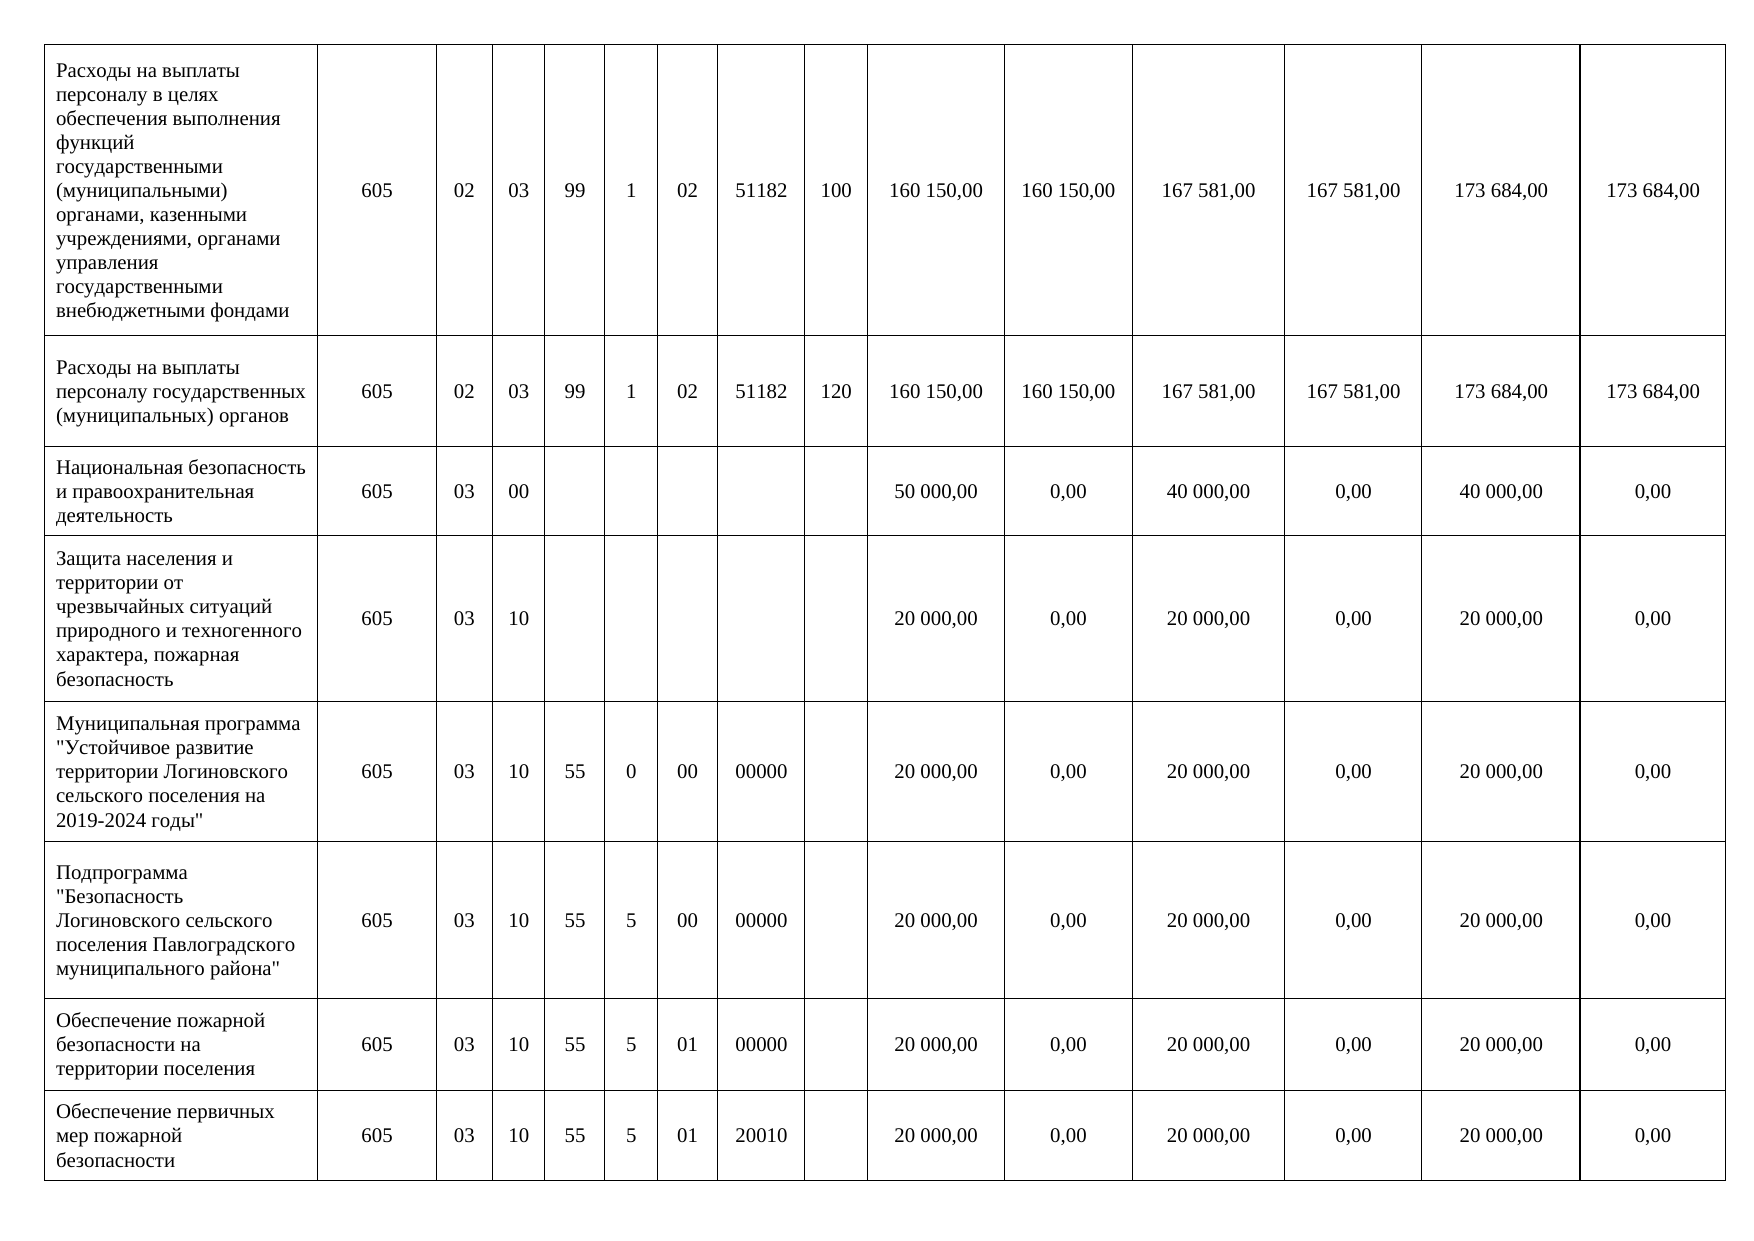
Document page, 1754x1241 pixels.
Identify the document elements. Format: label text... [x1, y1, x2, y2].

table_cell 10 [493, 536, 544, 701]
table_cell 160 150,00 [868, 336, 1004, 446]
table_cell 20 000,00 [868, 999, 1004, 1090]
table_cell 00 [493, 447, 544, 535]
table_cell 0,00 [1285, 842, 1421, 997]
table_cell 20 000,00 [1422, 1091, 1579, 1180]
table_cell 605 [318, 45, 436, 335]
table_cell [545, 447, 604, 535]
table_cell 0,00 [1285, 702, 1421, 841]
table_cell 0,00 [1005, 842, 1132, 997]
table_cell 20 000,00 [1422, 999, 1579, 1090]
table_cell 0,00 [1005, 999, 1132, 1090]
table_cell 03 [437, 842, 492, 997]
table_cell 55 [545, 702, 604, 841]
table_cell 10 [493, 842, 544, 997]
table_cell 167 581,00 [1133, 45, 1284, 335]
table_cell 10 [493, 702, 544, 841]
table_cell 02 [437, 45, 492, 335]
table_cell [805, 447, 867, 535]
table_cell [718, 536, 804, 701]
table_cell 605 [318, 536, 436, 701]
table_cell 55 [545, 1091, 604, 1180]
table_cell 0,00 [1285, 999, 1421, 1090]
table_cell Расходы на выплаты персоналу государственных (муниципальных) органов [45, 336, 317, 446]
table_cell 173 684,00 [1422, 45, 1579, 335]
table_cell [605, 536, 657, 701]
table_cell 02 [437, 336, 492, 446]
table_cell 20 000,00 [868, 1091, 1004, 1180]
table_cell Расходы на выплаты персоналу в целях обеспечения выполнения функций государственными (муниципальными) органами, казенными учреждениями, органами управления государственными внебюджетными фондами [45, 45, 317, 335]
table_cell 02 [658, 336, 717, 446]
table_cell 10 [493, 1091, 544, 1180]
table_cell 1 [605, 336, 657, 446]
table_cell 20 000,00 [1133, 842, 1284, 997]
table_cell Защита населения и территории от чрезвычайных ситуаций природного и техногенного характера, пожарная безопасность [45, 536, 317, 701]
table_cell 0,00 [1285, 447, 1421, 535]
table_cell 0,00 [1005, 536, 1132, 701]
table_cell 173 684,00 [1581, 336, 1725, 446]
table_cell 173 684,00 [1422, 336, 1579, 446]
table_cell 173 684,00 [1581, 45, 1725, 335]
table_cell 03 [437, 702, 492, 841]
table_cell 03 [437, 536, 492, 701]
table_cell Обеспечение пожарной безопасности на территории поселения [45, 999, 317, 1090]
table_cell 160 150,00 [868, 45, 1004, 335]
table_cell Муниципальная программа "Устойчивое развитие территории Логиновского сельского поселения на 2019-2024 годы" [45, 702, 317, 841]
table_cell 0,00 [1005, 447, 1132, 535]
table_cell 5 [605, 999, 657, 1090]
table_cell 20 000,00 [868, 536, 1004, 701]
table_cell 00000 [718, 842, 804, 997]
table_cell 605 [318, 842, 436, 997]
table_cell 40 000,00 [1133, 447, 1284, 535]
table_cell 0,00 [1581, 1091, 1725, 1180]
table_cell 605 [318, 336, 436, 446]
table_cell [658, 447, 717, 535]
table_cell Национальная безопасность и правоохранительная деятельность [45, 447, 317, 535]
table_cell 20 000,00 [1133, 999, 1284, 1090]
table_cell 20 000,00 [1133, 702, 1284, 841]
table_cell 0,00 [1285, 536, 1421, 701]
table_cell [805, 536, 867, 701]
table_cell [805, 842, 867, 997]
table_cell 99 [545, 336, 604, 446]
table_cell 03 [437, 999, 492, 1090]
table_cell 167 581,00 [1133, 336, 1284, 446]
table_cell 605 [318, 999, 436, 1090]
table_cell 20 000,00 [1422, 842, 1579, 997]
table_cell [545, 536, 604, 701]
table_cell 00000 [718, 999, 804, 1090]
table_cell 605 [318, 1091, 436, 1180]
table_cell 99 [545, 45, 604, 335]
table_cell 50 000,00 [868, 447, 1004, 535]
table_cell 605 [318, 447, 436, 535]
table_cell 02 [658, 45, 717, 335]
table_cell 03 [493, 336, 544, 446]
table_cell [718, 447, 804, 535]
table_cell 03 [437, 1091, 492, 1180]
table_cell [658, 536, 717, 701]
table_cell 55 [545, 999, 604, 1090]
table_cell 00 [658, 702, 717, 841]
table_cell 0,00 [1005, 702, 1132, 841]
table_cell [605, 447, 657, 535]
table_cell 0,00 [1581, 842, 1725, 997]
table_cell 03 [493, 45, 544, 335]
table_cell 40 000,00 [1422, 447, 1579, 535]
table_cell 0,00 [1581, 702, 1725, 841]
table_cell 100 [805, 45, 867, 335]
table_cell Подпрограмма "Безопасность Логиновского сельского поселения Павлоградского муниципального района" [45, 842, 317, 997]
table_cell 01 [658, 999, 717, 1090]
table_cell 20 000,00 [1422, 536, 1579, 701]
table_cell Обеспечение первичных мер пожарной безопасности [45, 1091, 317, 1180]
table_cell 120 [805, 336, 867, 446]
table_cell 0,00 [1005, 1091, 1132, 1180]
table_cell 51182 [718, 336, 804, 446]
table_cell 51182 [718, 45, 804, 335]
table_cell 10 [493, 999, 544, 1090]
table_cell 20010 [718, 1091, 804, 1180]
table_cell 5 [605, 842, 657, 997]
table_cell 167 581,00 [1285, 336, 1421, 446]
table_cell 0 [605, 702, 657, 841]
table_cell 0,00 [1285, 1091, 1421, 1180]
table_cell 20 000,00 [868, 702, 1004, 841]
table_cell 01 [658, 1091, 717, 1180]
table_cell 20 000,00 [1133, 536, 1284, 701]
table_cell 00000 [718, 702, 804, 841]
table_cell 03 [437, 447, 492, 535]
table_cell 5 [605, 1091, 657, 1180]
table_cell [805, 999, 867, 1090]
table_cell 1 [605, 45, 657, 335]
table_cell 00 [658, 842, 717, 997]
table_cell 55 [545, 842, 604, 997]
table_cell [805, 702, 867, 841]
table_cell 20 000,00 [1133, 1091, 1284, 1180]
table_cell 0,00 [1581, 536, 1725, 701]
table_cell 0,00 [1581, 999, 1725, 1090]
table_cell 167 581,00 [1285, 45, 1421, 335]
table_cell 160 150,00 [1005, 45, 1132, 335]
table_cell 20 000,00 [868, 842, 1004, 997]
table_cell 160 150,00 [1005, 336, 1132, 446]
table_cell 605 [318, 702, 436, 841]
table_cell [805, 1091, 867, 1180]
table_cell 20 000,00 [1422, 702, 1579, 841]
table_cell 0,00 [1581, 447, 1725, 535]
